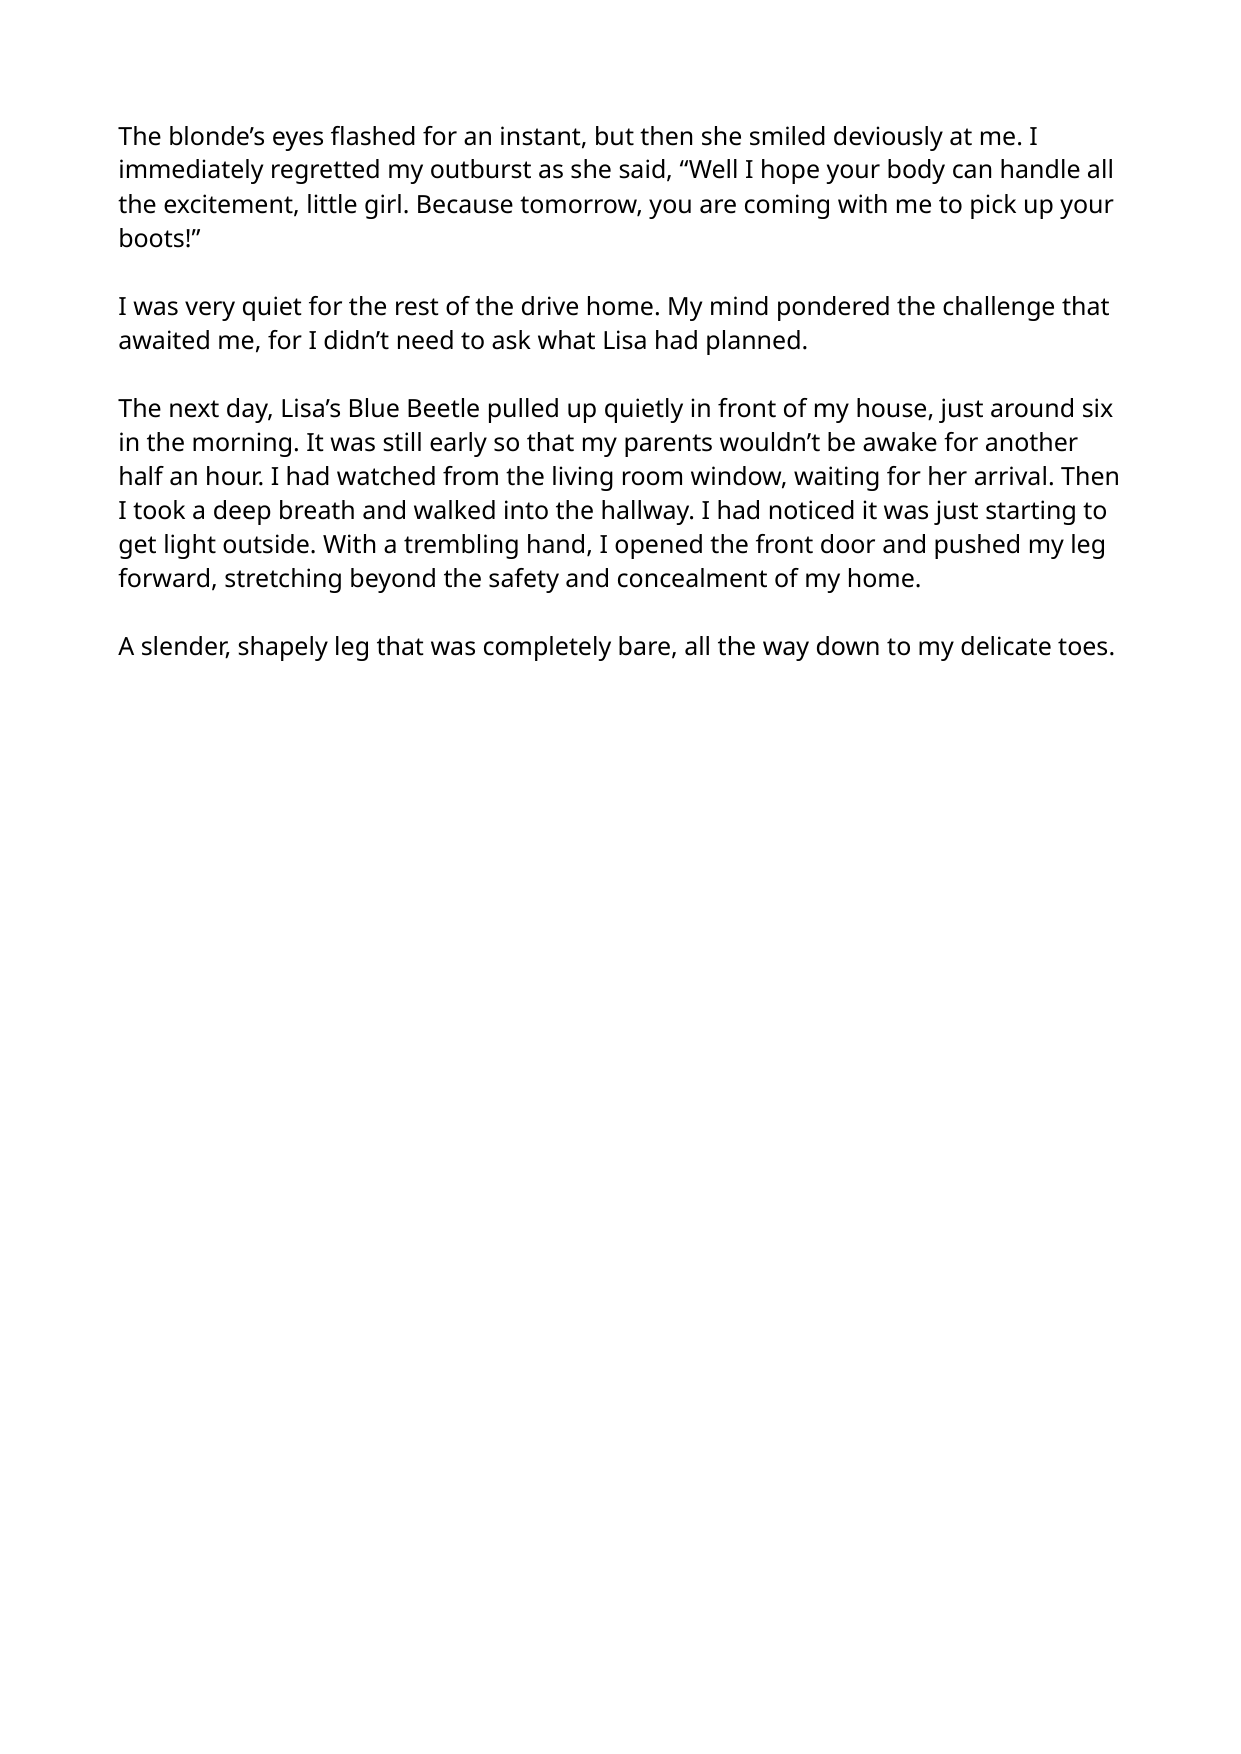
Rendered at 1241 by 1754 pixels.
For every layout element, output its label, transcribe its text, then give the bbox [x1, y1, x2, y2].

text I was very quiet for the rest of the drive home. My mind pondered the challenge that awaited me, for I didn’t need to ask what Lisa had planned. [118, 288, 1122, 357]
text A slender, shapely leg that was completely bare, all the way down to my delicate toes. [118, 629, 1122, 663]
text The next day, Lisa’s Blue Beetle pulled up quietly in front of my house, just around six in the morning. It was still early so that my parents wouldn’t be awake for another half an hour. I had watched from the living room window, waiting for her arrival. Then I took a deep breath and walked into the hallway. I had noticed it was just starting to get light outside. With a trembling hand, I opened the front door and pushed my leg forward, stretching beyond the safety and concealment of my home. [118, 391, 1122, 595]
text The blonde’s eyes flashed for an instant, but then she smiled deviously at me. I immediately regretted my outburst as she said, “Well I hope your body can handle all the excitement, little girl. Because tomorrow, you are coming with me to pick up your boots!” [118, 118, 1122, 254]
